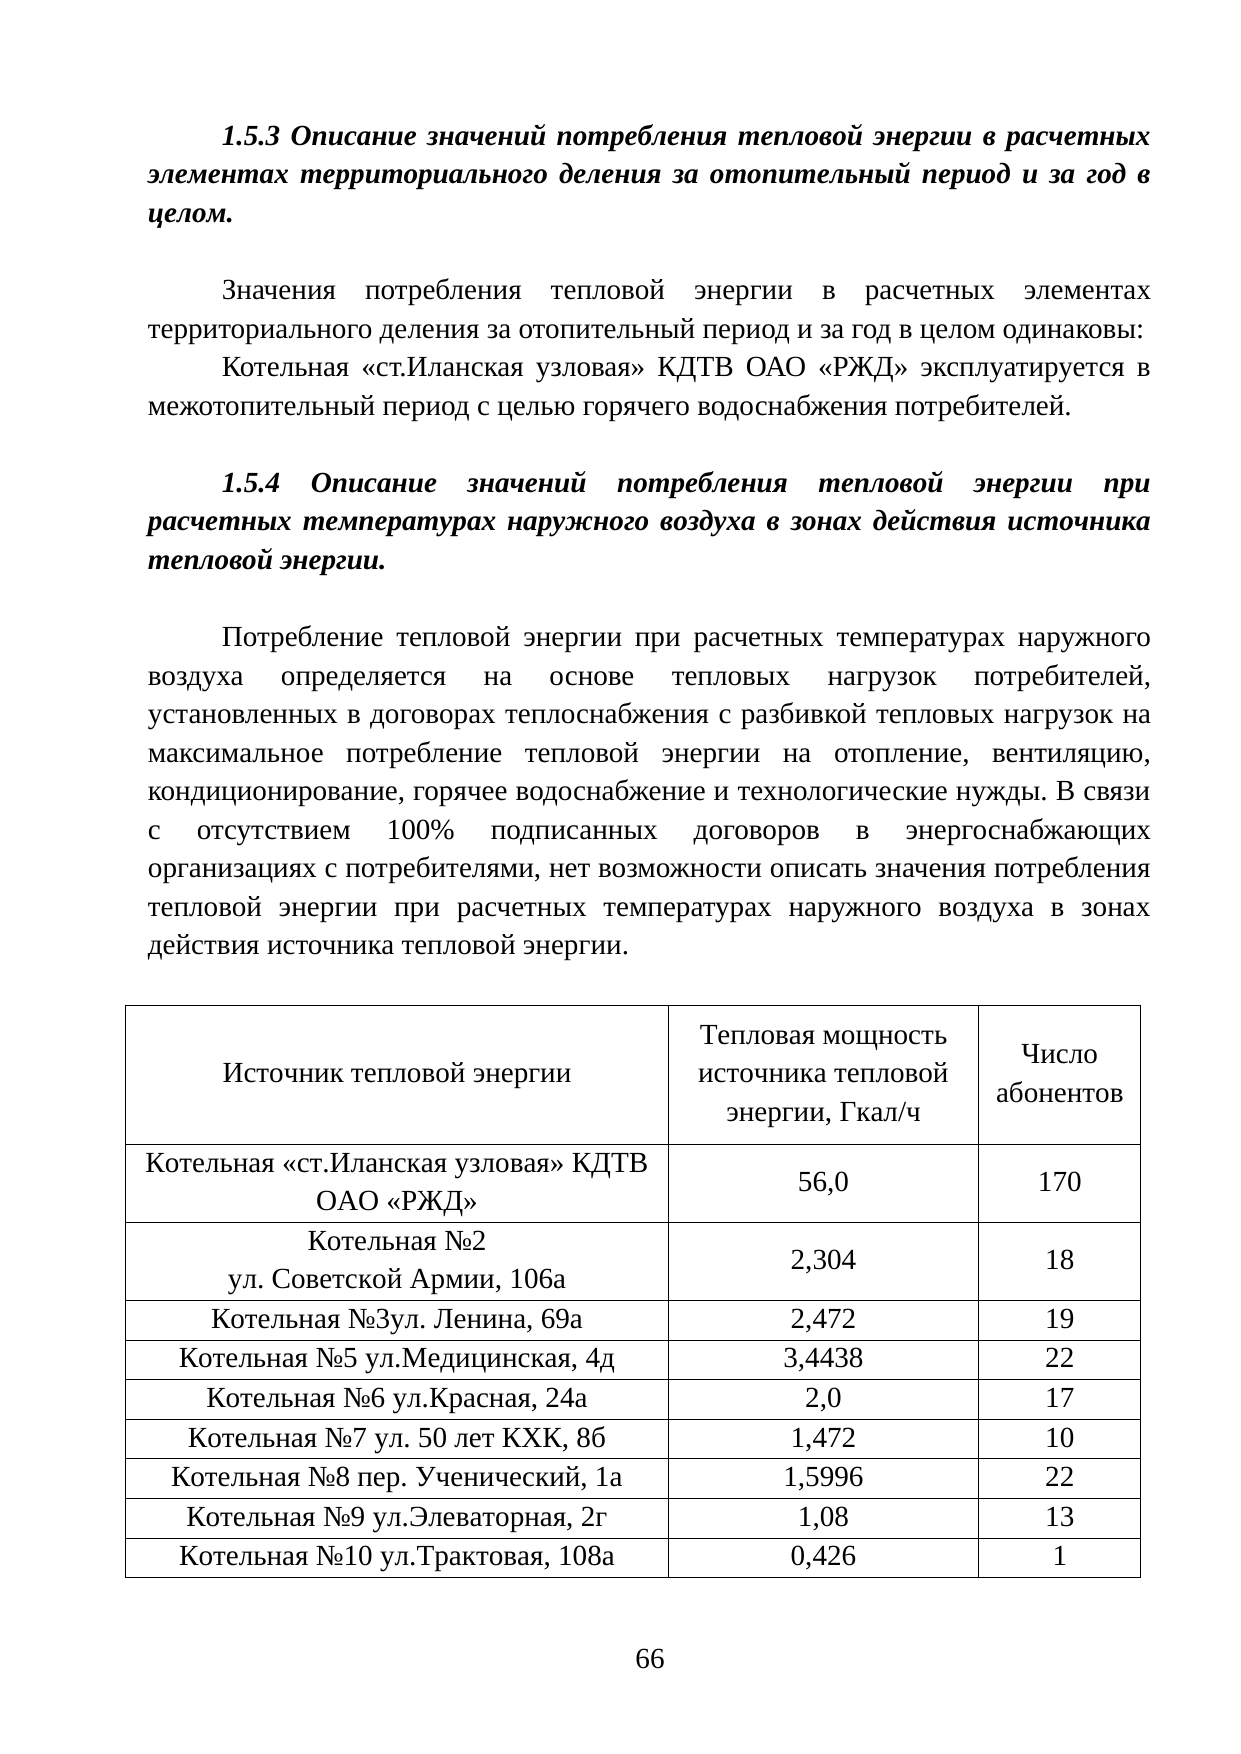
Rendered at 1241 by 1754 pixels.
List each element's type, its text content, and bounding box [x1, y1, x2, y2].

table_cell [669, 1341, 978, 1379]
subtitle 1.5.3 Описание значений потребления тепловой энергии в расчетных элементах территориального деления за отопительный период и за год в целом. [148, 118, 1152, 229]
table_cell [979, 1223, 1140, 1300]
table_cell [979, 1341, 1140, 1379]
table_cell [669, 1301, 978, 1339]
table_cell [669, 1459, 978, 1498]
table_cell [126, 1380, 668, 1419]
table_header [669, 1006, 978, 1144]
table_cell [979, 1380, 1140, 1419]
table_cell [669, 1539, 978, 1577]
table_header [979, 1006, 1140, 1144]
text Потребление тепловой энергии при расчетных температурах наружного воздуха определяется на основе тепловых нагрузок потребителей, установленных в договорах теплоснабжения с разбивкой тепловых нагрузок на максимальное потребление тепловой энергии на отопление, вентиляцию, кондиционирование, горячее водоснабжение и технологические нужды. В связи с отсутствием 100% подписанных договоров в энергоснабжающих организациях с потребителями, нет возможности описать значения потребления тепловой энергии при расчетных температурах наружного воздуха в зонах действия источника тепловой энергии. [148, 619, 1152, 961]
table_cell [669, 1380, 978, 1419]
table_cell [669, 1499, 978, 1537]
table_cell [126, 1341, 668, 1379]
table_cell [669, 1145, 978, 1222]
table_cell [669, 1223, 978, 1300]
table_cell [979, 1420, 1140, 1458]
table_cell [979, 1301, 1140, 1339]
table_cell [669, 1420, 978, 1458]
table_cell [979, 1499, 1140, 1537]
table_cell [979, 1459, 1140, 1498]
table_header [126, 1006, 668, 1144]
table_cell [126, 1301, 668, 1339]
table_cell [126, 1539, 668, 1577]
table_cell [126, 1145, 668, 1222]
subtitle 1.5.4 Описание значений потребления тепловой энергии при расчетных температурах наружного воздуха в зонах действия источника тепловой энергии. [148, 465, 1152, 576]
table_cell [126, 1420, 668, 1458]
text Значения потребления тепловой энергии в расчетных элементах территориального деления за отопительный период и за год в целом одинаковы: [148, 272, 1152, 344]
text Котельная «ст.Иланская узловая» КДТВ ОАО «РЖД» эксплуатируется в межотопительный период с целью горячего водоснабжения потребителей. [148, 349, 1152, 421]
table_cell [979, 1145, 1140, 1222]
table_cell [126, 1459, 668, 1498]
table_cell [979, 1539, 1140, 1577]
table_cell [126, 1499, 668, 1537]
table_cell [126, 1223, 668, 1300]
